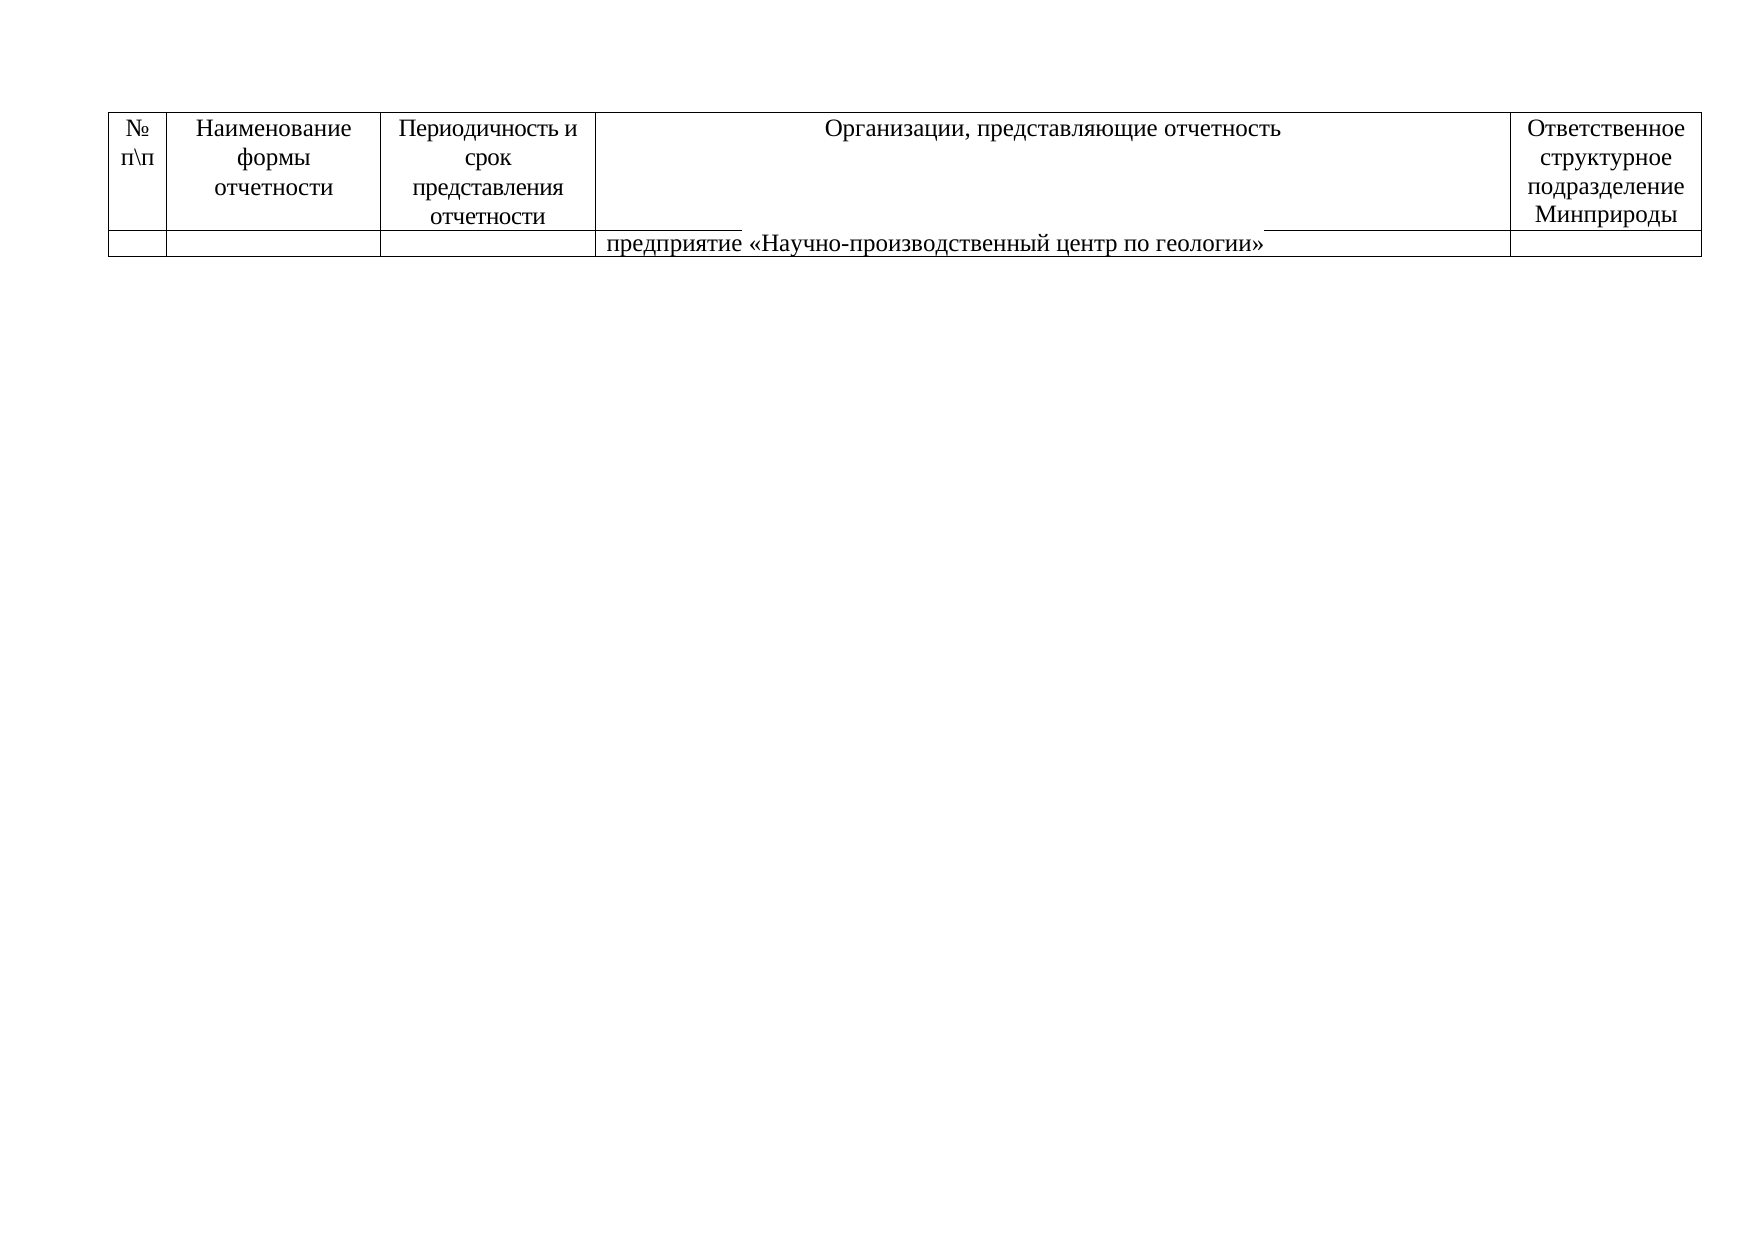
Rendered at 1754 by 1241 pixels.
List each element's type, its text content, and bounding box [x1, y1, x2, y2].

table_header № п\п [109, 113, 166, 230]
table_header Периодичность и срок представления отчетности [381, 113, 595, 230]
table_header Ответственное структурное подразделение Минприроды [1511, 113, 1701, 230]
table_cell [109, 231, 166, 256]
table_header Наименование формы отчетности [167, 113, 380, 230]
table_header Организации, представляющие отчетность [596, 113, 1510, 230]
